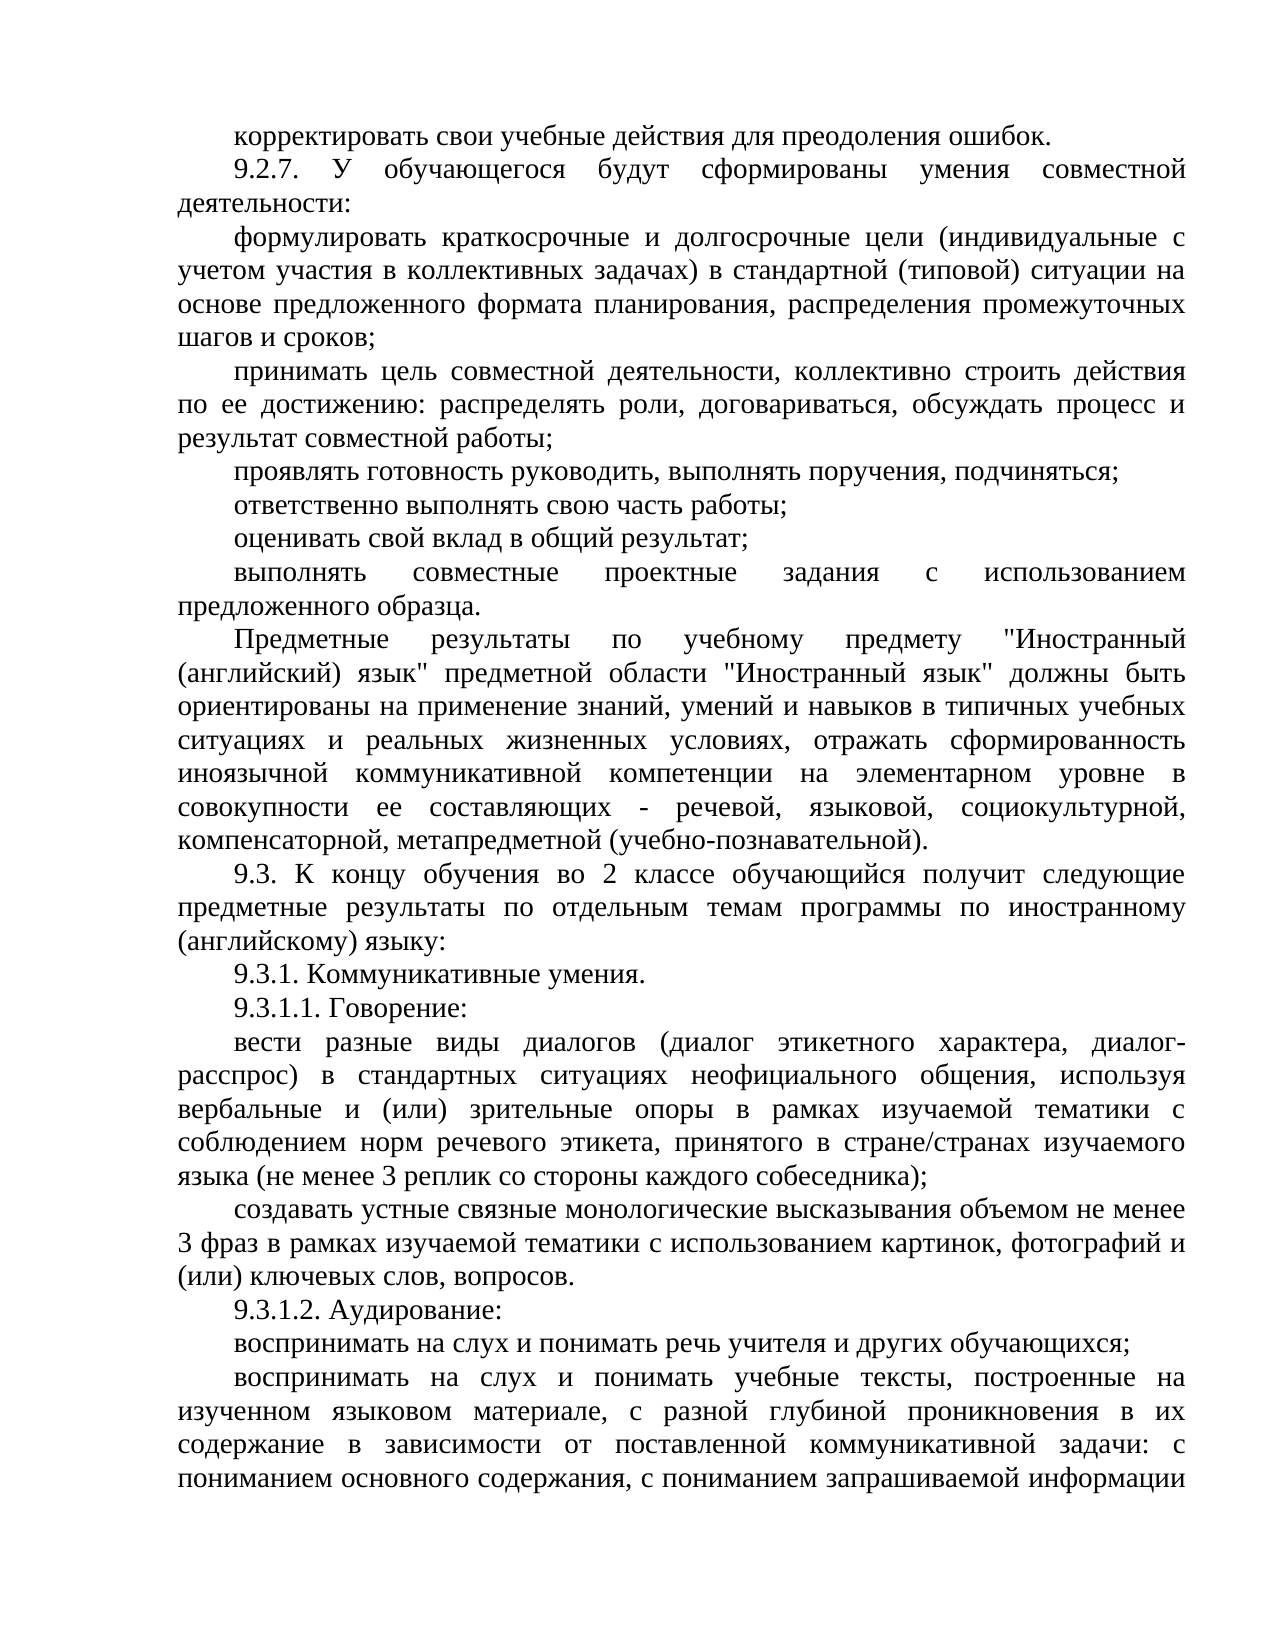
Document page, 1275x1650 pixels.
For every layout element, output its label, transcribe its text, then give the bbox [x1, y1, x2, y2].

text формулировать краткосрочные и долгосрочные цели (индивидуальные с учетом участия в коллективных задачах) в стандартной (типовой) ситуации на основе предложенного формата планирования, распределения промежуточных шагов и сроков; [177, 219, 1186, 353]
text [177, 1359, 1186, 1493]
text 9.3.1. Коммуникативные умения. [177, 957, 1186, 990]
text Предметные результаты по учебному предмету "Иностранный (английский) язык" предметной области "Иностранный язык" должны быть ориентированы на применение знаний, умений и навыков в типичных учебных ситуациях и реальных жизненных условиях, отражать сформированность иноязычной коммуникативной компетенции на элементарном уровне в совокупности ее составляющих - речевой, языковой, социокультурной, компенсаторной, метапредметной (учебно-познавательной). [177, 621, 1186, 856]
text 9.3.1.1. Говорение: [177, 990, 1186, 1024]
text принимать цель совместной деятельности, коллективно строить действия по ее достижению: распределять роли, договариваться, обсуждать процесс и результат совместной работы; [177, 353, 1186, 453]
text 9.3. К концу обучения во 2 классе обучающийся получит следующие предметные результаты по отдельным темам программы по иностранному (английскому) языку: [177, 856, 1186, 957]
text ответственно выполнять свою часть работы; [177, 487, 1186, 521]
text 9.3.1.2. Аудирование: [177, 1292, 1186, 1326]
text создавать устные связные монологические высказывания объемом не менее 3 фраз в рамках изучаемой тематики с использованием картинок, фотографий и (или) ключевых слов, вопросов. [177, 1191, 1186, 1292]
text корректировать свои учебные действия для преодоления ошибок. [177, 118, 1186, 152]
text воспринимать на слух и понимать речь учителя и других обучающихся; [177, 1326, 1186, 1359]
text выполнять совместные проектные задания с использованием предложенного образца. [177, 554, 1186, 621]
text оценивать свой вклад в общий результат; [177, 521, 1186, 554]
text вести разные виды диалогов (диалог этикетного характера, диалог-расспрос) в стандартных ситуациях неофициального общения, используя вербальные и (или) зрительные опоры в рамках изучаемой тематики с соблюдением норм речевого этикета, принятого в стране/странах изучаемого языка (не менее 3 реплик со стороны каждого собеседника); [177, 1024, 1186, 1191]
text 9.2.7. У обучающегося будут сформированы умения совместной деятельности: [177, 152, 1186, 219]
text проявлять готовность руководить, выполнять поручения, подчиняться; [177, 453, 1186, 487]
